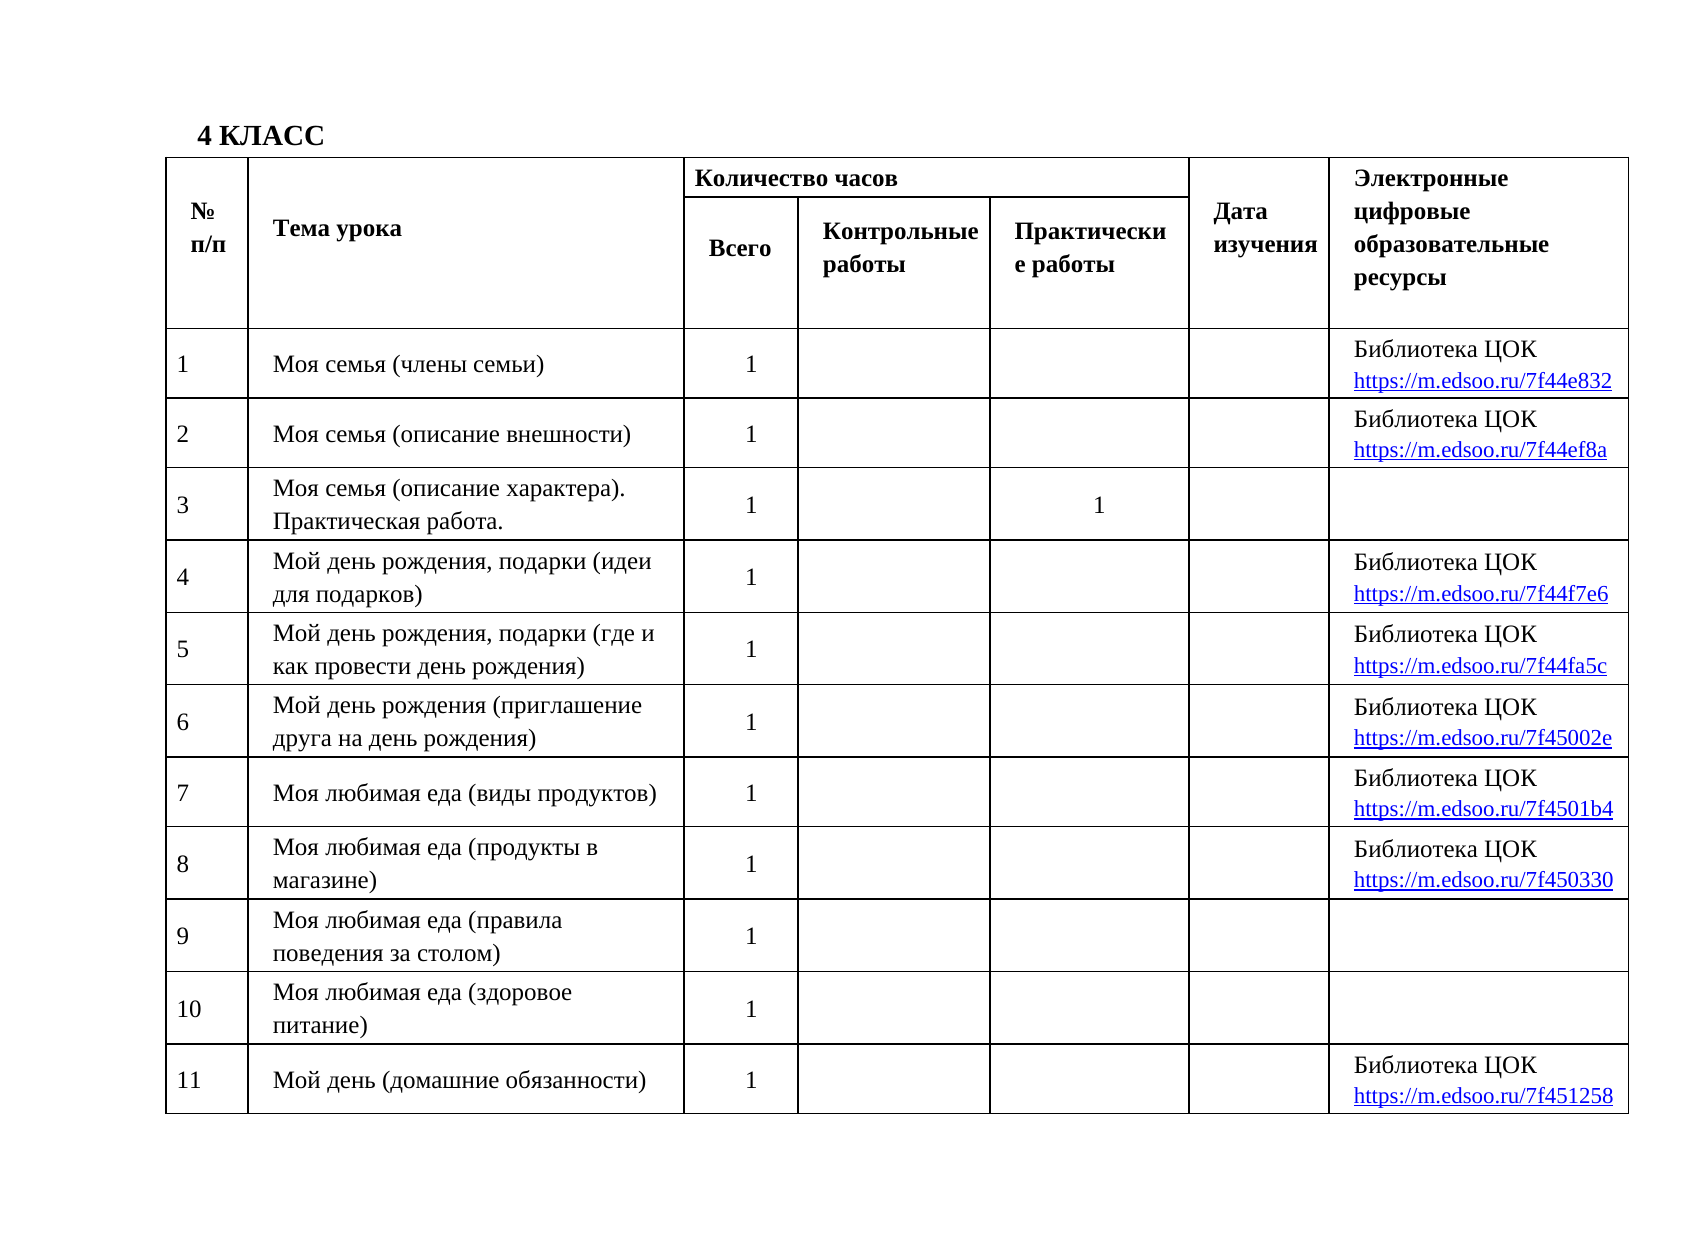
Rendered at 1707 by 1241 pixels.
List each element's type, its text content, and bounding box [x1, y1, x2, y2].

table_cell Библиотека ЦОК https://m.edsoo.ru/7f4501b4 [1330, 758, 1628, 826]
table_cell [991, 972, 1188, 1043]
table_cell 1 [991, 468, 1188, 539]
table_cell [799, 900, 989, 971]
table_cell 7 [167, 758, 247, 826]
table_cell 1 [685, 1045, 797, 1112]
table_cell Мой день рождения, подарки (идеи для подарков) [249, 541, 683, 611]
table_cell [1190, 329, 1328, 397]
table_cell [1190, 468, 1328, 539]
table_cell 9 [167, 900, 247, 971]
table_cell [799, 541, 989, 611]
table_cell Моя любимая еда (здоровое питание) [249, 972, 683, 1043]
table_cell Моя семья (описание внешности) [249, 399, 683, 467]
table_cell [1190, 613, 1328, 684]
table_cell [991, 758, 1188, 826]
table_cell 1 [167, 329, 247, 397]
table_cell 4 [167, 541, 247, 611]
table_cell 1 [685, 685, 797, 756]
table_cell 1 [685, 399, 797, 467]
table_cell [991, 329, 1188, 397]
table_cell 1 [685, 541, 797, 611]
table_cell [991, 541, 1188, 611]
table_cell Мой день рождения (приглашение друга на день рождения) [249, 685, 683, 756]
table_cell 8 [167, 827, 247, 898]
table_cell Библиотека ЦОК https://m.edsoo.ru/7f45002e [1330, 685, 1628, 756]
table_cell Библиотека ЦОК https://m.edsoo.ru/7f44fa5c [1330, 613, 1628, 684]
table_cell [991, 827, 1188, 898]
table_cell Моя любимая еда (продукты в магазине) [249, 827, 683, 898]
table_cell Мой день (домашние обязанности) [249, 1045, 683, 1112]
table_cell [799, 827, 989, 898]
table_cell [1190, 900, 1328, 971]
table_cell 3 [167, 468, 247, 539]
table_cell [799, 758, 989, 826]
table_cell [799, 685, 989, 756]
table_header Электронные цифровые образовательные ресурсы [1330, 158, 1628, 327]
table_cell 11 [167, 1045, 247, 1112]
table_cell 1 [685, 468, 797, 539]
table_cell [1330, 972, 1628, 1043]
table_header Тема урока [249, 158, 683, 327]
table_header № п/п [167, 158, 247, 327]
table_cell Библиотека ЦОК https://m.edsoo.ru/7f44ef8a [1330, 399, 1628, 467]
table_cell 6 [167, 685, 247, 756]
table_cell Моя любимая еда (правила поведения за столом) [249, 900, 683, 971]
table_cell [991, 900, 1188, 971]
table_cell [799, 399, 989, 467]
table_header Дата изучения [1190, 158, 1328, 327]
table_cell [1330, 468, 1628, 539]
table_cell Мой день рождения, подарки (где и как провести день рождения) [249, 613, 683, 684]
table_cell Контрольные работы [799, 198, 989, 327]
table_cell [1190, 972, 1328, 1043]
table_cell [1190, 685, 1328, 756]
table_cell [799, 329, 989, 397]
table_cell [1190, 399, 1328, 467]
table_cell Моя любимая еда (виды продуктов) [249, 758, 683, 826]
table_cell Всего [685, 198, 797, 327]
table_cell Библиотека ЦОК https://m.edsoo.ru/7f44e832 [1330, 329, 1628, 397]
table_cell 1 [685, 329, 797, 397]
table_cell [799, 613, 989, 684]
table_cell [1190, 758, 1328, 826]
table_cell [991, 399, 1188, 467]
table_header Количество часов [685, 158, 1188, 196]
table_cell [991, 1045, 1188, 1112]
table_cell 2 [167, 399, 247, 467]
table_cell 1 [685, 758, 797, 826]
table_cell [799, 1045, 989, 1112]
table_cell [1330, 900, 1628, 971]
table_cell [1190, 1045, 1328, 1112]
table_cell 5 [167, 613, 247, 684]
text 4 КЛАСС [190, 118, 1618, 152]
table_cell Библиотека ЦОК https://m.edsoo.ru/7f450330 [1330, 827, 1628, 898]
table_cell Моя семья (члены семьи) [249, 329, 683, 397]
table_cell [991, 685, 1188, 756]
table_cell Практические работы [991, 198, 1188, 327]
table_cell [799, 468, 989, 539]
table_cell 1 [685, 900, 797, 971]
table_cell [1190, 541, 1328, 611]
table_cell Моя семья (описание характера). Практическая работа. [249, 468, 683, 539]
table_cell 1 [685, 613, 797, 684]
table_cell 1 [685, 972, 797, 1043]
table_cell [799, 972, 989, 1043]
table_cell [1190, 827, 1328, 898]
table_cell 10 [167, 972, 247, 1043]
table_cell Библиотека ЦОК https://m.edsoo.ru/7f451258 [1330, 1045, 1628, 1112]
table_cell [991, 613, 1188, 684]
table_cell 1 [685, 827, 797, 898]
table_cell Библиотека ЦОК https://m.edsoo.ru/7f44f7e6 [1330, 541, 1628, 611]
